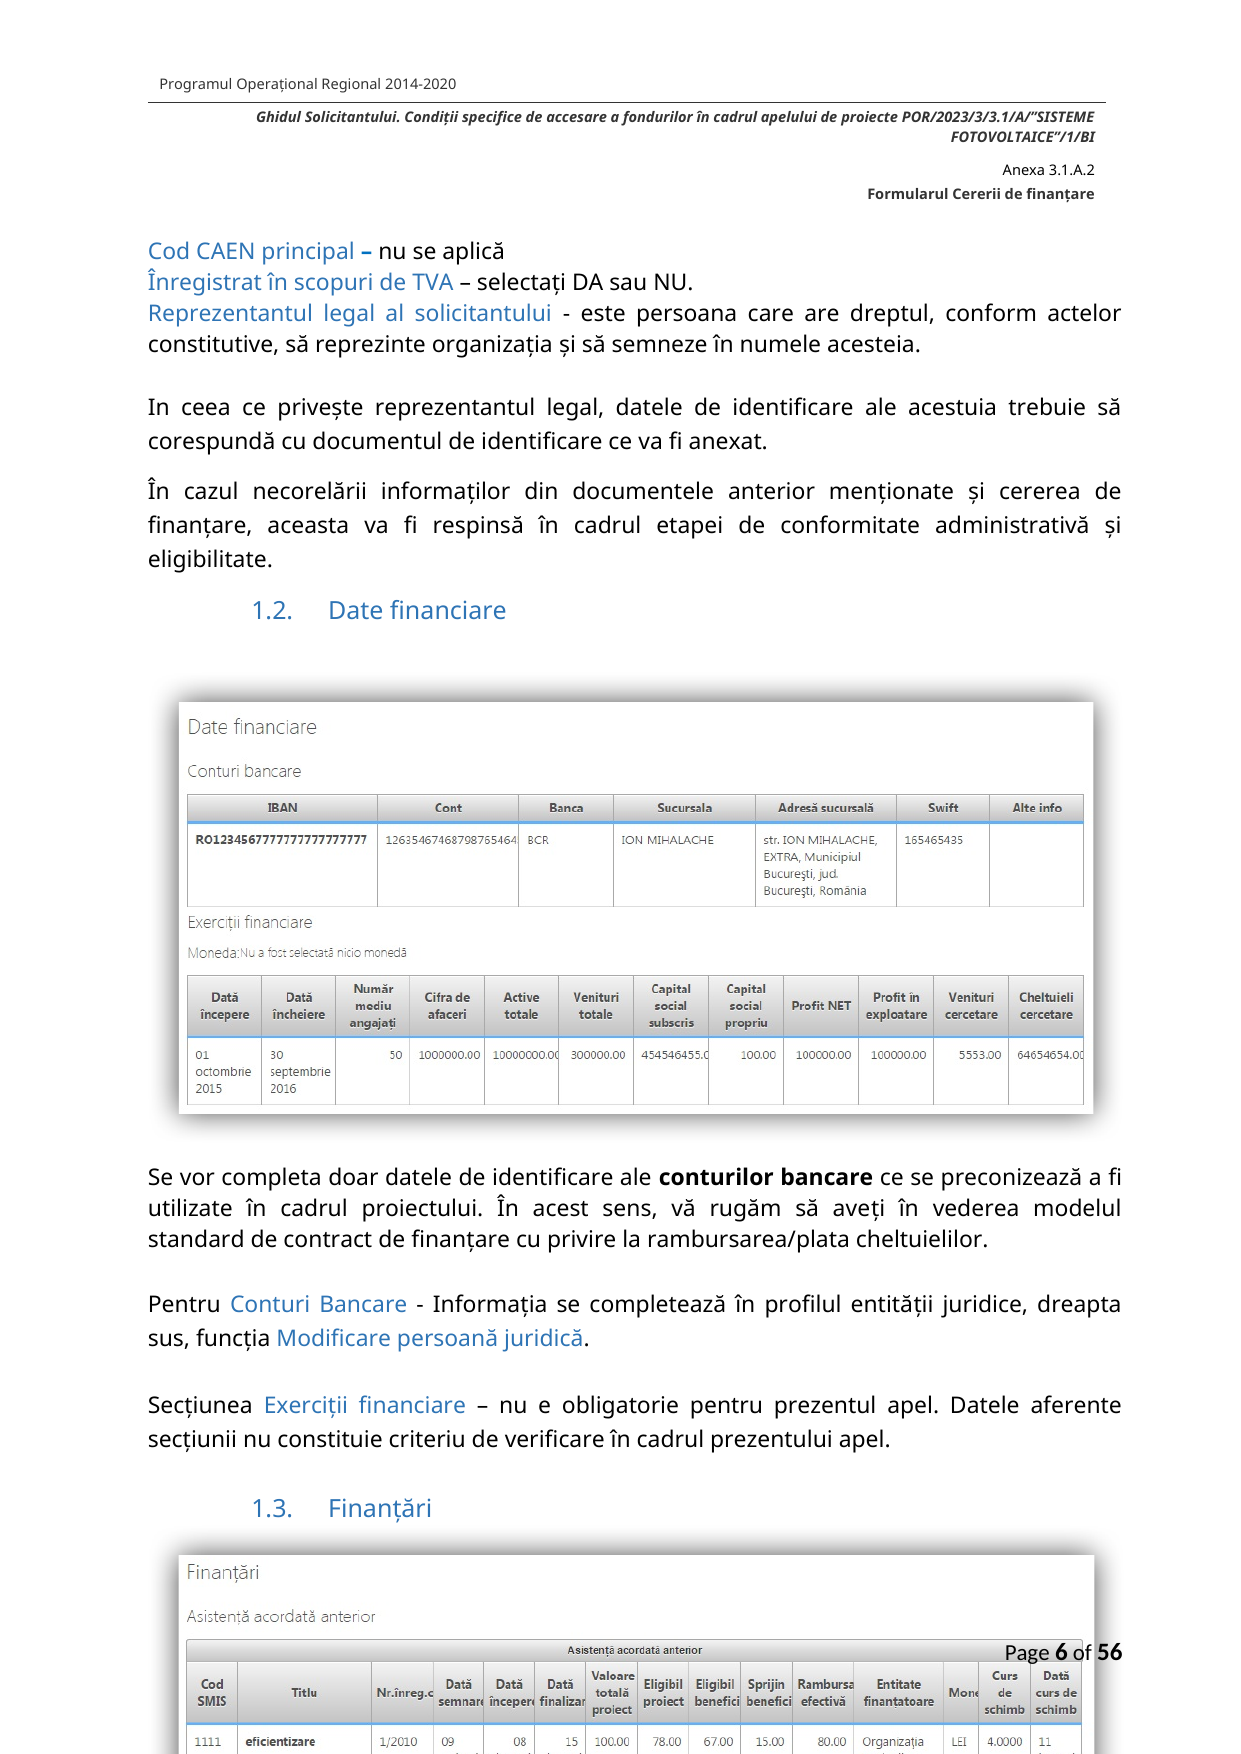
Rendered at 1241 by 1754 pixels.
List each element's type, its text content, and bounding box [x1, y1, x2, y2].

subtitle Date financiare [251, 593, 1122, 627]
text Se vor completa doar datele de identificare ale conturilor bancare ce se preconizează a fi utilizate în cadrul proiectului. În acest sens, vă rugăm să aveți în vederea modelul standard de contract de finanțare cu privire la rambursarea/plata cheltuielilor. [148, 1160, 1122, 1254]
picture [178, 1555, 1095, 1754]
text În cazul necorelării informaților din documentele anterior menționate și cererea de finanțare, aceasta va fi respinsă în cadrul etapei de conformitate administrativă și eligibilitate. [148, 475, 1122, 574]
text Reprezentantul legal al solicitantului - este persoana care are dreptul, conform actelor constitutive, să reprezinte organizaţia şi să semneze în numele acesteia. [148, 297, 1122, 359]
text Cod CAEN principal – nu se aplică [148, 234, 1122, 266]
subtitle Finanțări [251, 1490, 1122, 1524]
text In ceea ce privește reprezentantul legal, datele de identificare ale acestuia trebuie să corespundă cu documentul de identificare ce va fi anexat. [148, 391, 1122, 456]
text Pentru Conturi Bancare - Informația se completează în profilul entității juridice, dreapta sus, funcția Modificare persoană juridică. [148, 1288, 1122, 1353]
text Înregistrat în scopuri de TVA – selectați DA sau NU. [148, 266, 1122, 297]
picture [178, 702, 1094, 1114]
text Secțiunea Exerciții financiare – nu e obligatorie pentru prezentul apel. Datele aferente secțiunii nu constituie criteriu de verificare în cadrul prezentului apel. [148, 1389, 1122, 1454]
